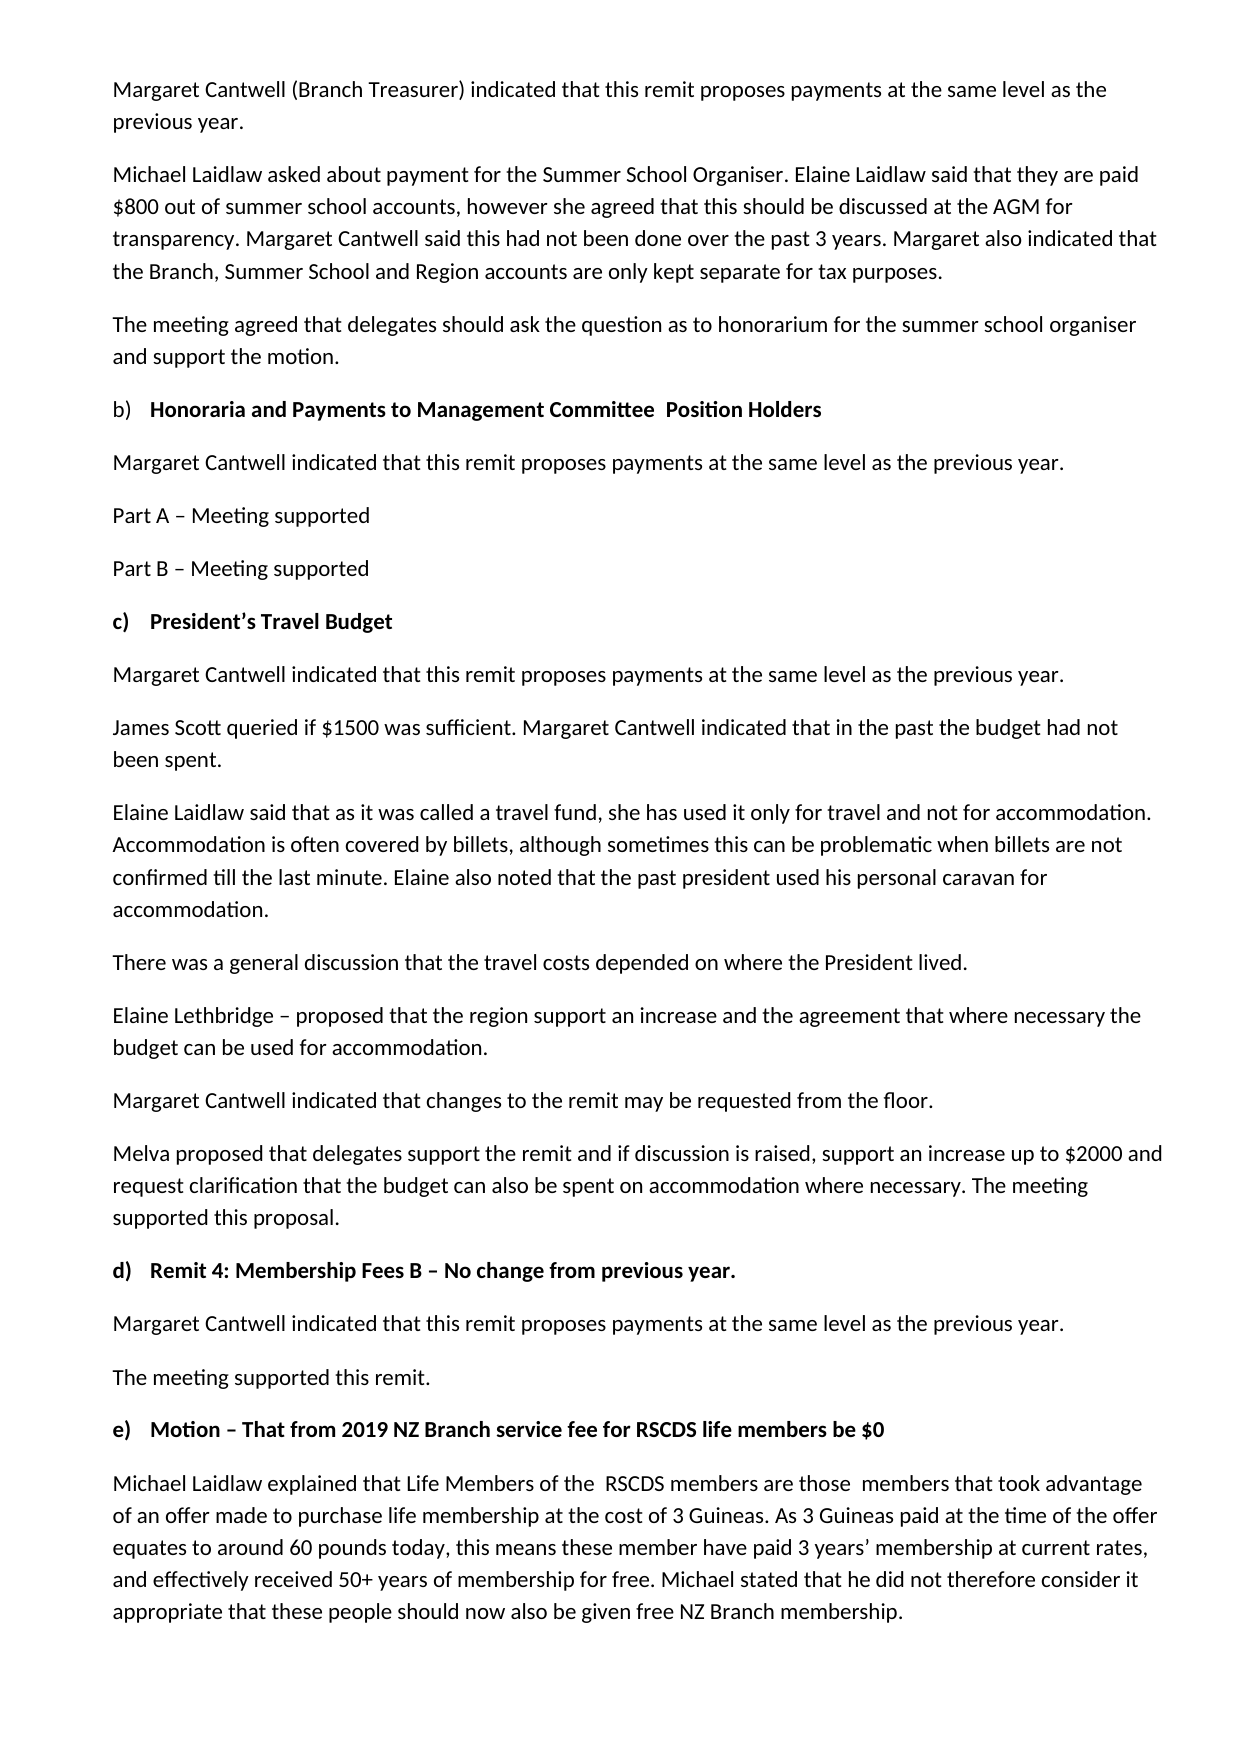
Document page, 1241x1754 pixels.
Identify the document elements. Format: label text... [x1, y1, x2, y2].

text Michael Laidlaw asked about payment for the Summer School Organiser. Elaine Laidlaw said that they are paid $800 out of summer school accounts, however she agreed that this should be discussed at the AGM for transparency. Margaret Cantwell said this had not been done over the past 3 years. Margaret also indicated that the Branch, Summer School and Region accounts are only kept separate for tax purposes. [112, 160, 1165, 285]
text Melva proposed that delegates support the remit and if discussion is raised, support an increase up to $2000 and request clarification that the budget can also be spent on accommodation where necessary. The meeting supported this proposal. [112, 1139, 1165, 1232]
text The meeting agreed that delegates should ask the question as to honorarium for the summer school organiser and support the motion. [112, 310, 1165, 370]
text Elaine Laidlaw said that as it was called a travel fund, she has used it only for travel and not for accommodation. Accommodation is often covered by billets, although sometimes this can be problematic when billets are not confirmed till the last minute. Elaine also noted that the past president used his personal caravan for accommodation. [112, 798, 1165, 923]
text Margaret Cantwell indicated that this remit proposes payments at the same level as the previous year. [112, 448, 1165, 476]
list Remit 4: Membership Fees B – No change from previous year. [112, 1257, 1165, 1284]
list Honoraria and Payments to Management Committee Position Holders [112, 395, 1165, 423]
text The meeting supported this remit. [112, 1363, 1165, 1391]
text James Scott queried if $1500 was sufficient. Margaret Cantwell indicated that in the past the budget had not been spent. [112, 713, 1165, 773]
text Margaret Cantwell (Branch Treasurer) indicated that this remit proposes payments at the same level as the previous year. [112, 75, 1165, 135]
list President’s Travel Budget [112, 607, 1165, 635]
text Michael Laidlaw explained that Life Members of the RSCDS members are those members that took advantage of an offer made to purchase life membership at the cost of 3 Guineas. As 3 Guineas paid at the time of the offer equates to around 60 pounds today, this means these member have paid 3 years’ membership at current rates, and effectively received 50+ years of membership for free. Michael stated that he did not therefore consider it appropriate that these people should now also be given free NZ Branch membership. [112, 1469, 1165, 1625]
text Part B – Meeting supported [112, 554, 1165, 582]
text There was a general discussion that the travel costs depended on where the President lived. [112, 948, 1165, 976]
text Elaine Lethbridge – proposed that the region support an increase and the agreement that where necessary the budget can be used for accommodation. [112, 1001, 1165, 1061]
text Margaret Cantwell indicated that changes to the remit may be requested from the floor. [112, 1086, 1165, 1114]
list Motion – That from 2019 NZ Branch service fee for RSCDS life members be $0 [112, 1416, 1165, 1444]
text Margaret Cantwell indicated that this remit proposes payments at the same level as the previous year. [112, 1309, 1165, 1338]
text Margaret Cantwell indicated that this remit proposes payments at the same level as the previous year. [112, 660, 1165, 688]
text Part A – Meeting supported [112, 501, 1165, 529]
